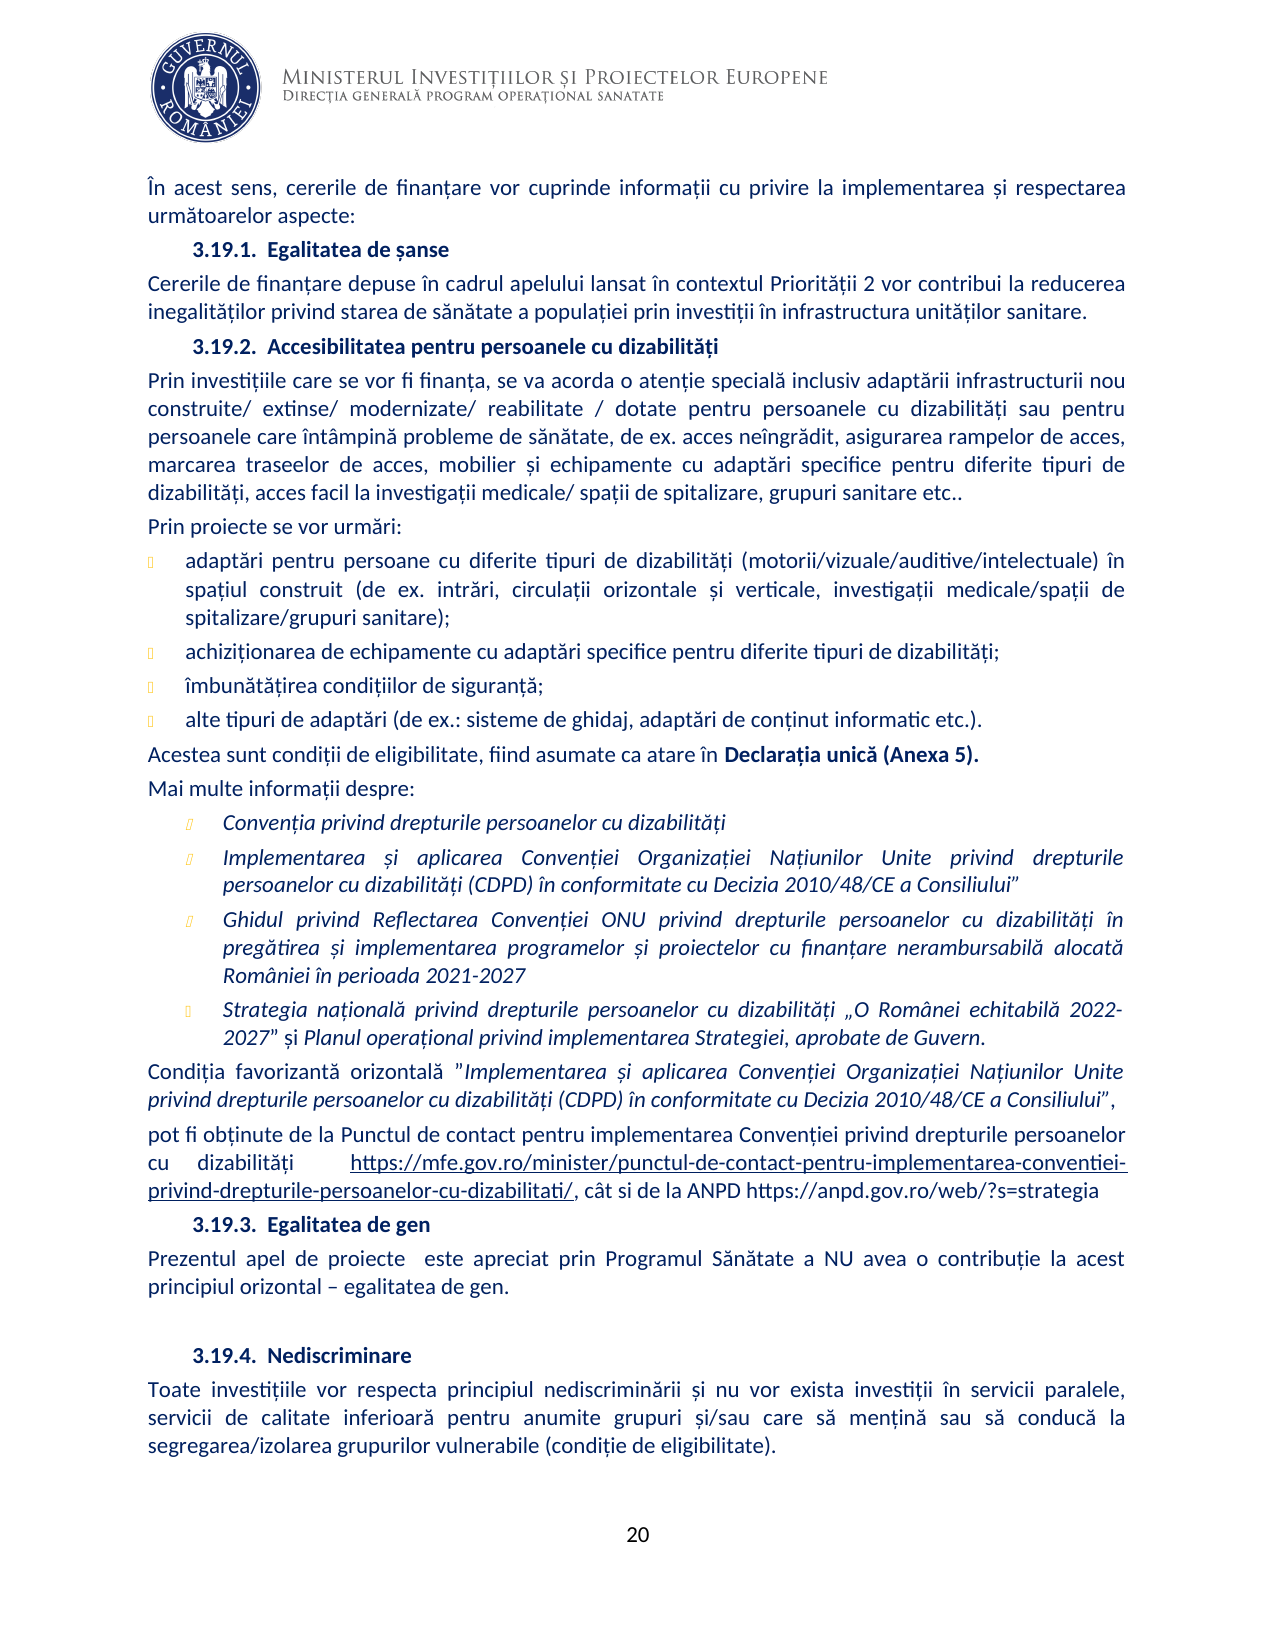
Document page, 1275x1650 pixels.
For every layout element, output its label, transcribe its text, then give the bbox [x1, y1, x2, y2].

text Acestea sunt condiții de eligibilitate, fiind asumate ca atare în Declarația unică (Anexa 5). [148, 740, 1127, 768]
list Ghidul privind Reflectarea Convenției ONU privind drepturile persoanelor cu dizabilități în pregătirea și implementarea programelor și proiectelor cu finanțare nerambursabilă alocată României în perioada 2021-2027 [185, 905, 1127, 989]
list îmbunătățirea condițiilor de siguranță; [148, 671, 1127, 699]
list Egalitatea de șanse [192, 235, 1127, 263]
list alte tipuri de adaptări (de ex.: sisteme de ghidaj, adaptări de conținut informatic etc.). [148, 706, 1127, 733]
list Convenția privind drepturile persoanelor cu dizabilități [185, 808, 1127, 836]
list Strategia națională privind drepturile persoanelor cu dizabilități „O Românei echitabilă 2022-2027” și Planul operațional privind implementarea Strategiei, aprobate de Guvern. [185, 995, 1127, 1051]
list Implementarea și aplicarea Convenției Organizației Națiunilor Unite privind drepturile persoanelor cu dizabilități (CDPD) în conformitate cu Decizia 2010/48/CE a Consiliului” [185, 843, 1127, 899]
text Cererile de finanțare depuse în cadrul apelului lansat în contextul Priorității 2 vor contribui la reducerea inegalităților privind starea de sănătate a populației prin investiții în infrastructura unităților sanitare. [148, 269, 1127, 326]
list Accesibilitatea pentru persoanele cu dizabilități [192, 332, 1127, 360]
text pot fi obținute de la Punctul de contact pentru implementarea Convenției privind drepturile persoanelor cu dizabilități https://mfe.gov.ro/minister/punctul-de-contact-pentru-implementarea-conventiei-privind-drepturile-persoanelor-cu-dizabilitati/, cât si de la ANPD https://anpd.gov.ro/web/?s=strategia [148, 1120, 1127, 1204]
text Mai multe informații despre: [148, 774, 1127, 802]
list adaptări pentru persoane cu diferite tipuri de dizabilități (motorii/vizuale/auditive/intelectuale) în spațiul construit (de ex. intrări, circulații orizontale și verticale, investigații medicale/spații de spitalizare/grupuri sanitare); [148, 547, 1127, 631]
picture [147, 29, 852, 145]
list Nediscriminare [192, 1341, 1127, 1369]
text Toate investițiile vor respecta principiul nediscriminării și nu vor exista investiții în servicii paralele, servicii de calitate inferioară pentru anumite grupuri și/sau care să mențină sau să conducă la segregarea/izolarea grupurilor vulnerabile (condiție de eligibilitate). [148, 1375, 1127, 1459]
list achiziționarea de echipamente cu adaptări specifice pentru diferite tipuri de dizabilități; [148, 637, 1127, 665]
text Prezentul apel de proiecte este apreciat prin Programul Sănătate a NU avea o contribuție la acest principiul orizontal – egalitatea de gen. [148, 1244, 1127, 1300]
list Egalitatea de gen [192, 1210, 1127, 1238]
text Prin investițiile care se vor fi finanța, se va acorda o atenție specială inclusiv adaptării infrastructurii nou construite/ extinse/ modernizate/ reabilitate / dotate pentru persoanele cu dizabilități sau pentru persoanele care întâmpină probleme de sănătate, de ex. acces neîngrădit, asigurarea rampelor de acces, marcarea traseelor de acces, mobilier și echipamente cu adaptări specifice pentru diferite tipuri de dizabilități, acces facil la investigații medicale/ spații de spitalizare, grupuri sanitare etc.. [148, 366, 1127, 506]
text Prin proiecte se vor urmări: [148, 512, 1127, 540]
text În acest sens, cererile de finanțare vor cuprinde informații cu privire la implementarea și respectarea următoarelor aspecte: [148, 173, 1127, 229]
text Condiția favorizantă orizontală ”Implementarea și aplicarea Convenției Organizației Națiunilor Unite privind drepturile persoanelor cu dizabilități (CDPD) în conformitate cu Decizia 2010/48/CE a Consiliului”, [148, 1057, 1127, 1113]
